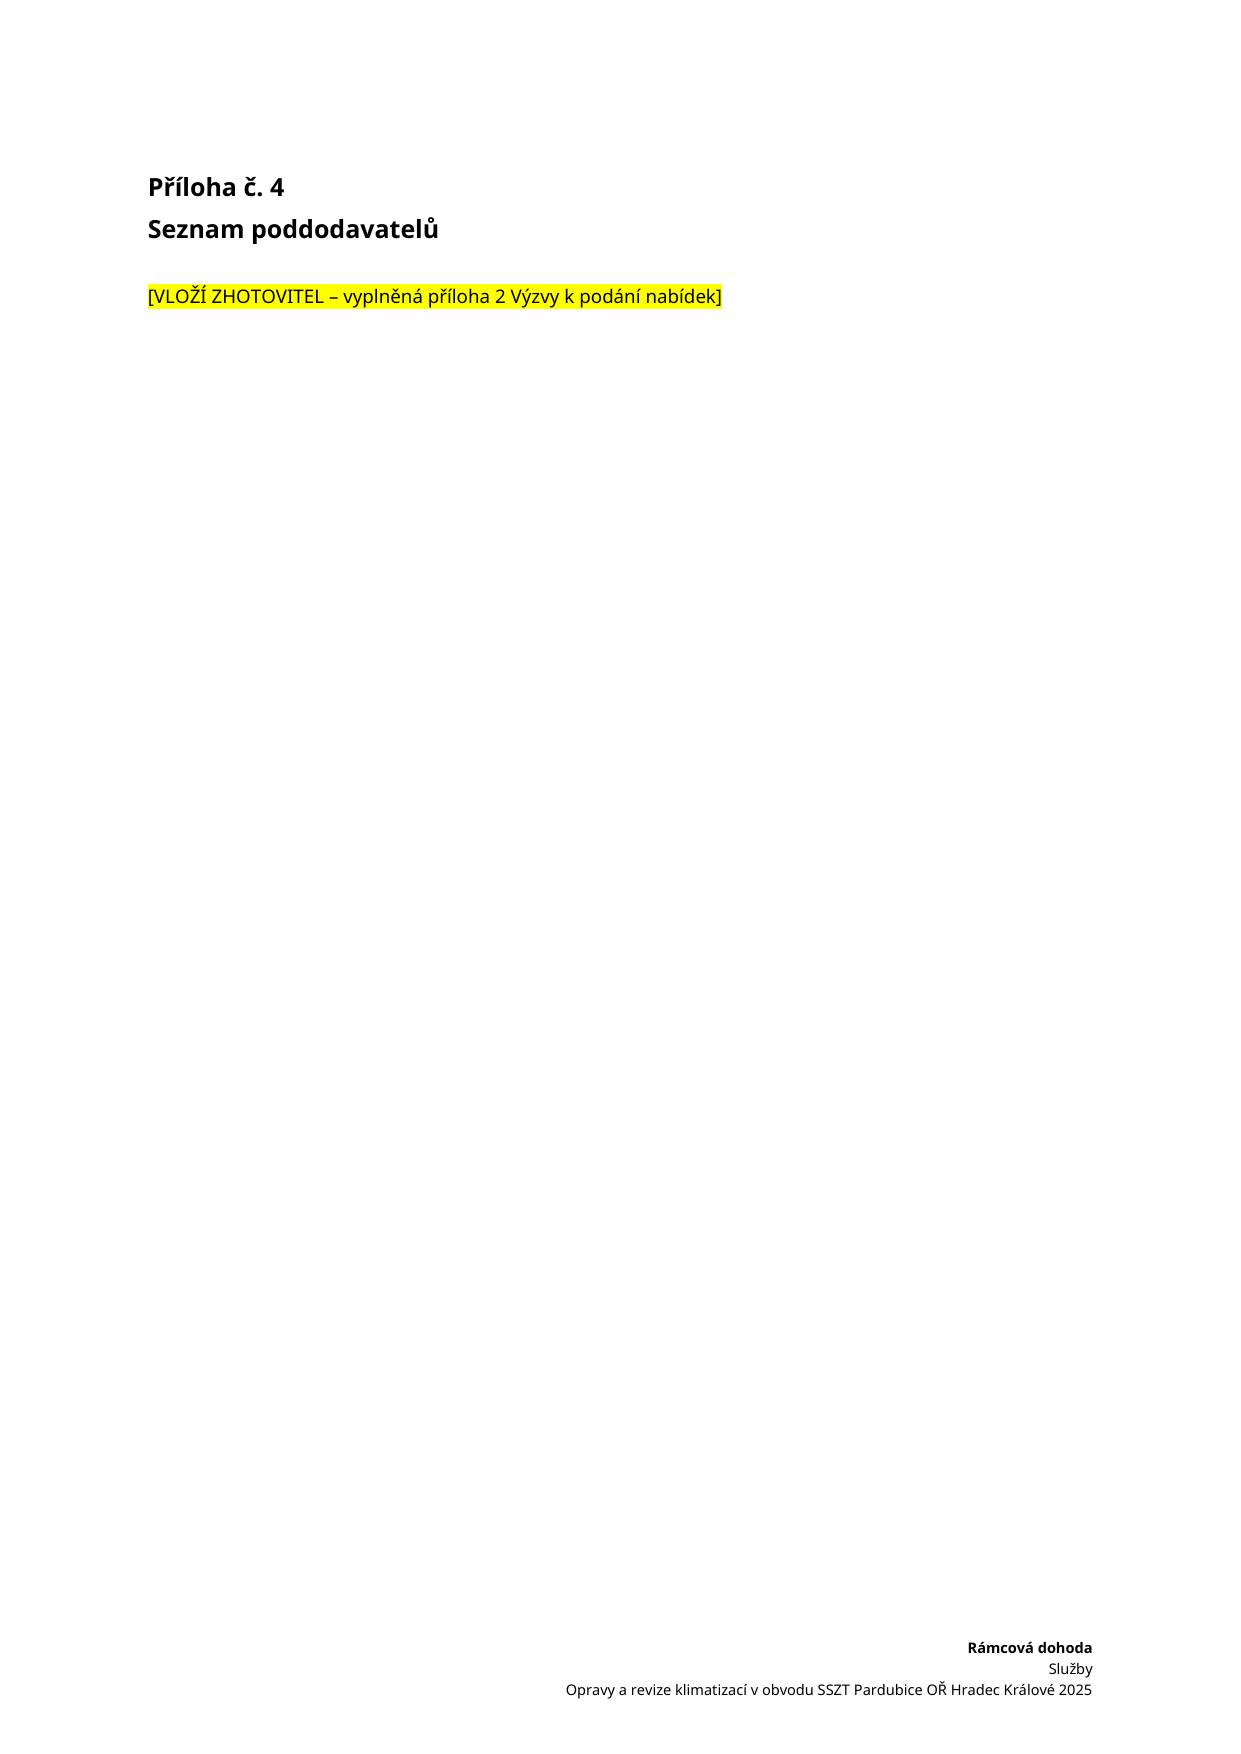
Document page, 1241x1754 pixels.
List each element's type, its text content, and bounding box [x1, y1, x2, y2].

text [VLOŽÍ ZHOTOVITEL – vyplněná příloha 2 Výzvy k podání nabídek] [148, 283, 1093, 309]
text Seznam poddodavatelů [148, 215, 1093, 244]
text Příloha č. 4 [148, 173, 1093, 202]
